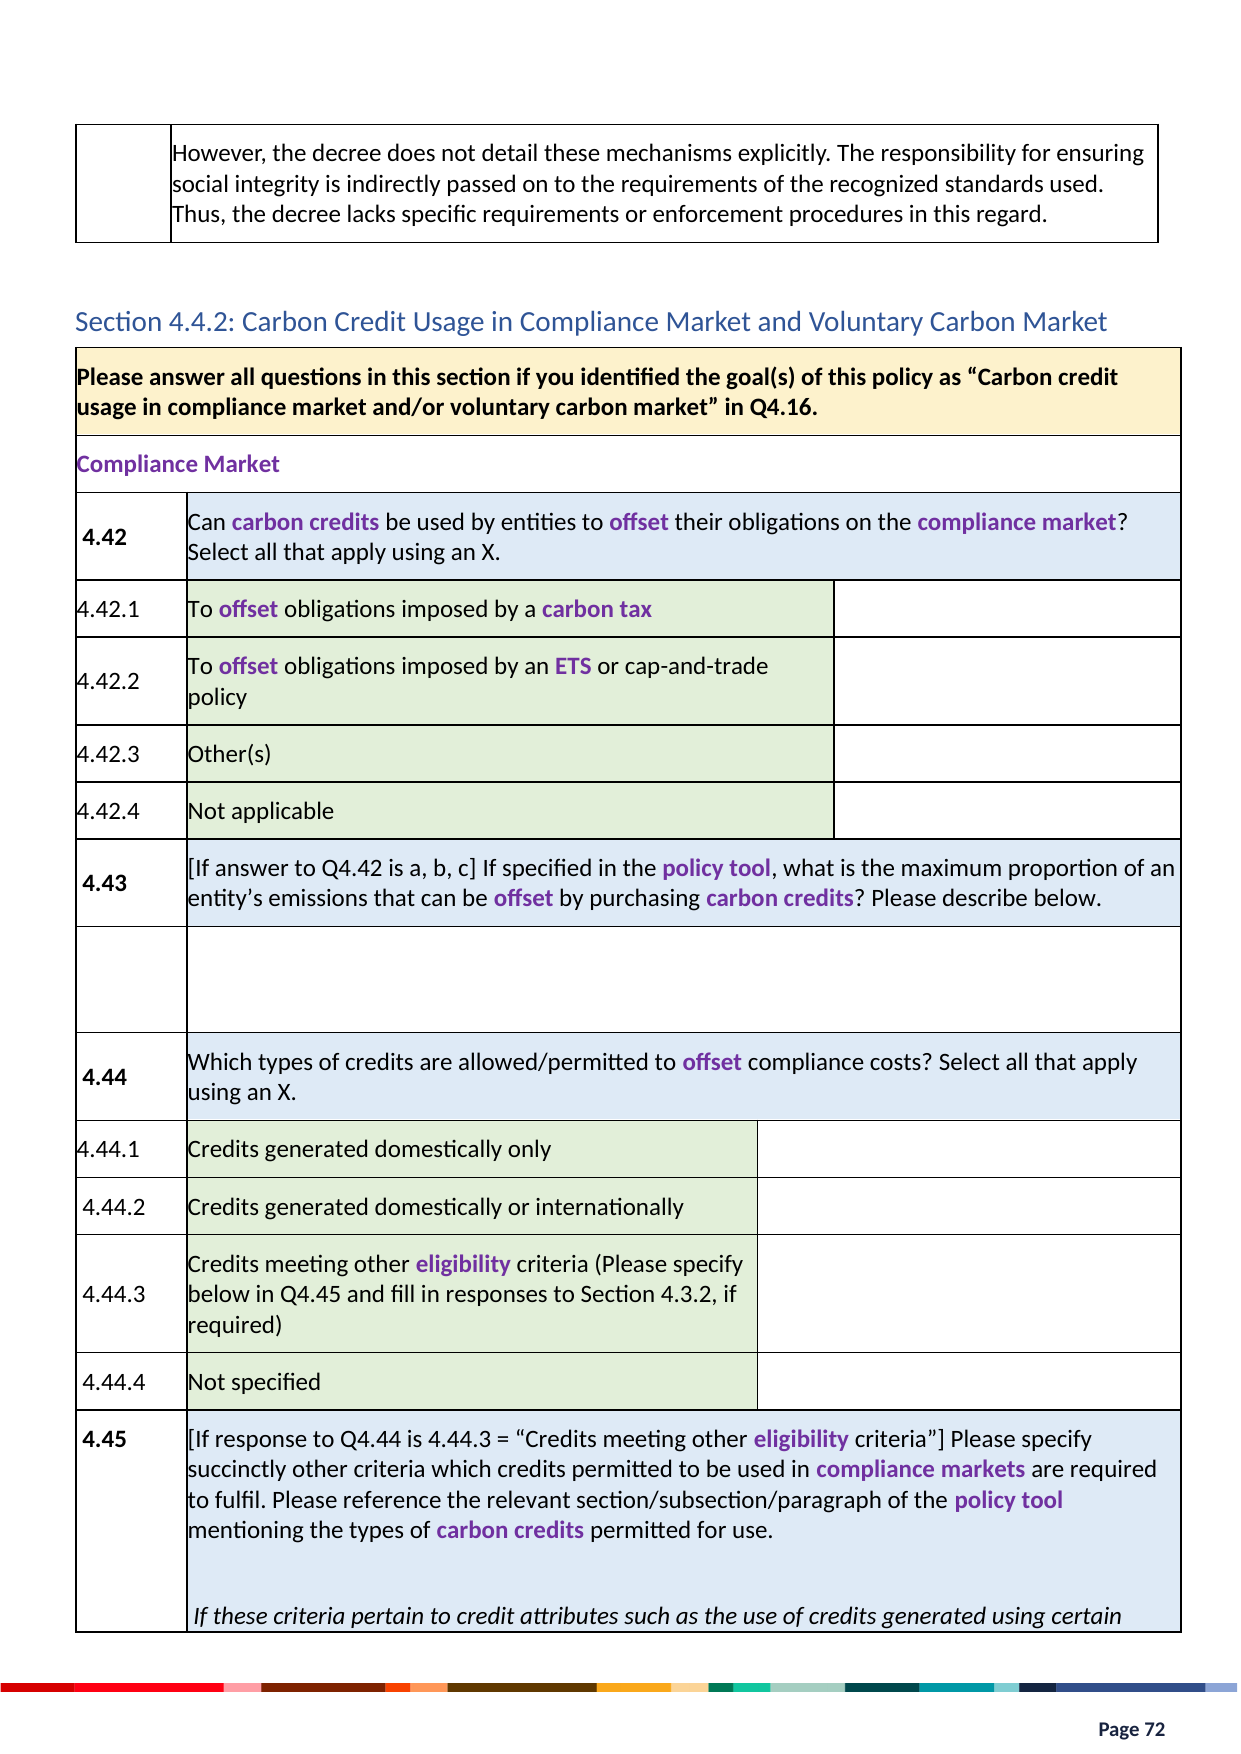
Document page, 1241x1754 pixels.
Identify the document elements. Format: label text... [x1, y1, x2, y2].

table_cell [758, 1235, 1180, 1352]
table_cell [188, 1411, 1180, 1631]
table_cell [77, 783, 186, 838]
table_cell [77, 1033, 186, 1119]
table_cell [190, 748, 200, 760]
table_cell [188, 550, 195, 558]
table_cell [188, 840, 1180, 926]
subtitle Section 4.4.2: Carbon Credit Usage in Compliance Market and Voluntary Carbon Market [75, 303, 1165, 338]
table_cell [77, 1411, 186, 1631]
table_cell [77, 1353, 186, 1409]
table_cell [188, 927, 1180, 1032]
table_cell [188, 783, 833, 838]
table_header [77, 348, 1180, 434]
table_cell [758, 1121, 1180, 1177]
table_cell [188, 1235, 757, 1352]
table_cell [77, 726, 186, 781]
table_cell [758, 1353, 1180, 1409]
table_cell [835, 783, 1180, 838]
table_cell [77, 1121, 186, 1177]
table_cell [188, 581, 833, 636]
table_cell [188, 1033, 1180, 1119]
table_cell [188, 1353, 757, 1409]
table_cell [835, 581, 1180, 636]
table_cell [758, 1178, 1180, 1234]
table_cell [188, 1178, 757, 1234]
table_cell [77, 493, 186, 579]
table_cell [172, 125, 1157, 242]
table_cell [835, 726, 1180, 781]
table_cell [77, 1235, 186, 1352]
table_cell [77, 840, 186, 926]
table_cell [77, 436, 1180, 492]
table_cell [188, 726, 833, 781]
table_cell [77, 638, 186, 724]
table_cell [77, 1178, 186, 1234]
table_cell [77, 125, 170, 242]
picture [0, 1683, 1236, 1692]
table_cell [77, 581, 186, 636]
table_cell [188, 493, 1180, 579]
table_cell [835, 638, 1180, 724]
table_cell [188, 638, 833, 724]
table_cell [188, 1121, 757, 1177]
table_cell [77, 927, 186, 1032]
